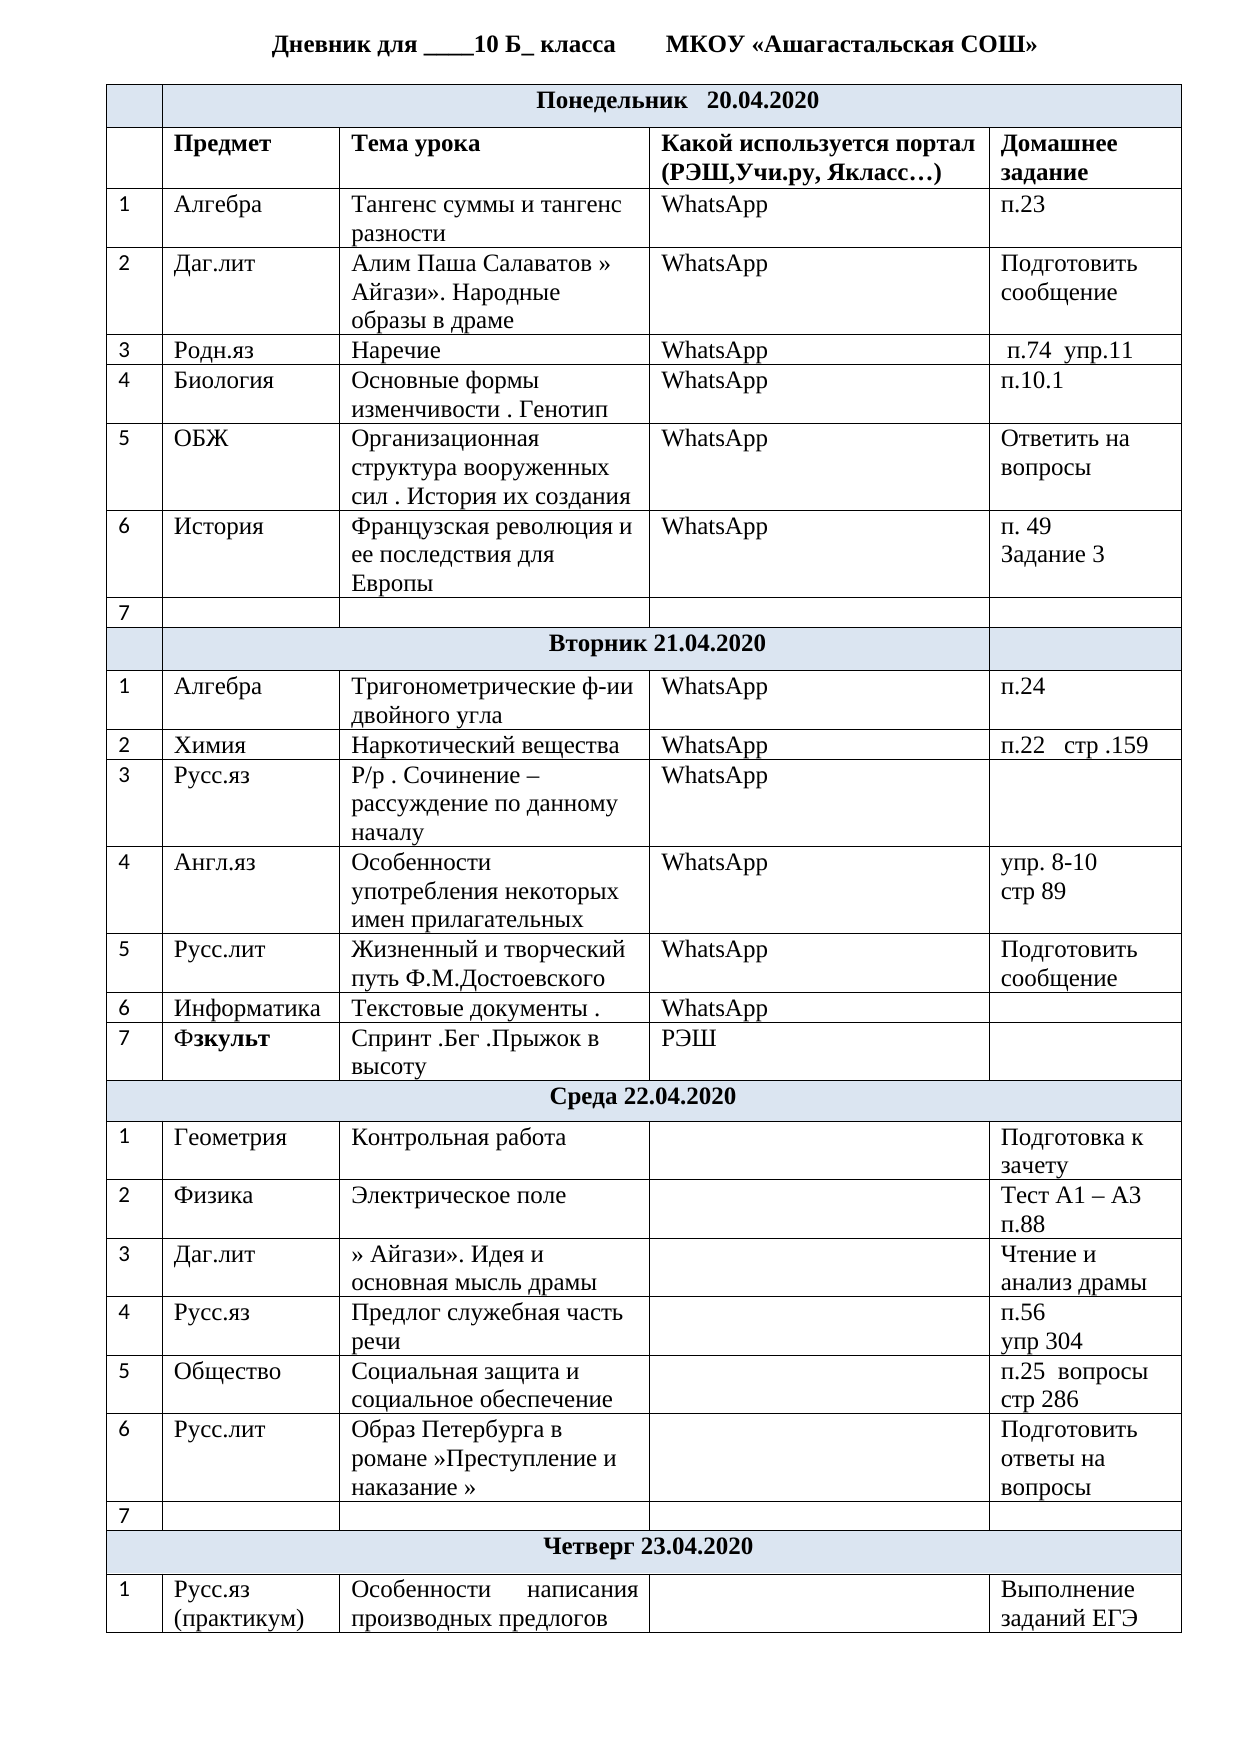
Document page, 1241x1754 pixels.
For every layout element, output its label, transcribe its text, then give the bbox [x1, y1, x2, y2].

table_cell Наречие [340, 335, 649, 364]
table_cell Даг.лит [163, 248, 339, 334]
table_cell Основные формы изменчивости . Генотип [340, 365, 649, 422]
table_cell WhatsApp [650, 993, 989, 1022]
table_cell Русс.яз [163, 1297, 339, 1355]
table_cell 6 [107, 993, 162, 1022]
table_cell Алгебра [163, 671, 339, 729]
table_cell 3 [107, 335, 162, 364]
table_cell 6 [107, 511, 162, 597]
table_cell [650, 1502, 989, 1530]
table_cell Наркотический вещества [340, 730, 649, 759]
table_cell Тригонометрические ф-ии двойного угла [340, 671, 649, 729]
table_cell Жизненный и творческий путь Ф.М.Достоевского [340, 934, 649, 992]
table_cell WhatsApp [650, 671, 989, 729]
table_cell Тангенс суммы и тангенс разности [340, 189, 649, 247]
table_cell WhatsApp [650, 934, 989, 992]
table_cell WhatsApp [650, 189, 989, 247]
table_cell п.56 упр 304 [990, 1297, 1181, 1355]
text Дневник для ____10 Б_ класса МКОУ «Ашагастальская СОШ» [118, 29, 1152, 58]
table_cell WhatsApp [650, 424, 989, 510]
table_cell Русс.яз [163, 760, 339, 846]
table_cell [990, 598, 1181, 627]
table_cell [650, 598, 989, 627]
table_cell Предлог служебная часть речи [340, 1297, 649, 1355]
table_cell 3 [107, 1239, 162, 1296]
table_cell Особенности написания производных предлогов [340, 1575, 649, 1632]
table_cell Биология [163, 365, 339, 422]
table_cell [107, 628, 162, 670]
table_cell Русс.лит [163, 1414, 339, 1501]
table_cell Французская революция и ее последствия для Европы [340, 511, 649, 597]
table_cell Четверг 23.04.2020 [107, 1531, 1181, 1573]
table_cell 5 [107, 1356, 162, 1413]
table_cell Р/р . Сочинение – рассуждение по данному началу [340, 760, 649, 846]
table_cell 5 [107, 424, 162, 510]
table_cell WhatsApp [650, 511, 989, 597]
table_cell 1 [107, 1122, 162, 1179]
table_cell [650, 1180, 989, 1238]
table_cell Алгебра [163, 189, 339, 247]
table_cell 6 [107, 1414, 162, 1501]
table_cell Даг.лит [163, 1239, 339, 1296]
table_cell Информатика [163, 993, 339, 1022]
table_cell 5 [107, 934, 162, 992]
table_cell 2 [107, 248, 162, 334]
table_cell 7 [107, 598, 162, 627]
table_cell Выполнение заданий ЕГЭ [990, 1575, 1181, 1632]
table_cell Подготовить ответы на вопросы [990, 1414, 1181, 1501]
table_cell [107, 128, 162, 188]
table_cell Тест А1 – А3 п.88 [990, 1180, 1181, 1238]
table_cell 2 [107, 1180, 162, 1238]
table_cell 3 [107, 760, 162, 846]
table_cell [340, 1502, 649, 1530]
table_cell WhatsApp [650, 730, 989, 759]
table_cell WhatsApp [650, 365, 989, 422]
table_cell [163, 598, 339, 627]
table_cell Чтение и анализ драмы [990, 1239, 1181, 1296]
table_cell [340, 598, 649, 627]
table_cell п.10.1 [990, 365, 1181, 422]
table_cell [650, 1356, 989, 1413]
table_cell Родн.яз [163, 335, 339, 364]
table_cell [990, 760, 1181, 846]
table_header [107, 85, 162, 127]
table_cell п.22 стр .159 [990, 730, 1181, 759]
table_cell Текстовые документы . [340, 993, 649, 1022]
table_cell Геометрия [163, 1122, 339, 1179]
table_cell Социальная защита и социальное обеспечение [340, 1356, 649, 1413]
table_cell ОБЖ [163, 424, 339, 510]
table_cell Англ.яз [163, 847, 339, 933]
table_cell Физика [163, 1180, 339, 1238]
table_cell Русс.лит [163, 934, 339, 992]
table_cell Вторник 21.04.2020 [163, 628, 989, 670]
table_cell 1 [107, 671, 162, 729]
table_cell Спринт .Бег .Прыжок в высоту [340, 1023, 649, 1080]
table_cell Химия [163, 730, 339, 759]
table_cell Ответить на вопросы [990, 424, 1181, 510]
table_cell п.74 упр.11 [990, 335, 1181, 364]
table_cell Подготовить сообщение [990, 934, 1181, 992]
table_cell 7 [107, 1023, 162, 1080]
table_cell WhatsApp [650, 248, 989, 334]
table_cell упр. 8-10 стр 89 [990, 847, 1181, 933]
table_cell WhatsApp [650, 760, 989, 846]
table_cell Общество [163, 1356, 339, 1413]
table_cell История [163, 511, 339, 597]
table_cell Среда 22.04.2020 [107, 1081, 1181, 1121]
table_cell [990, 1502, 1181, 1530]
table_cell Подготовка к зачету [990, 1122, 1181, 1179]
table_cell Организационная структура вооруженных сил . История их создания [340, 424, 649, 510]
table_cell [990, 1023, 1181, 1080]
table_cell 4 [107, 1297, 162, 1355]
table_cell 4 [107, 365, 162, 422]
table_cell [650, 1122, 989, 1179]
table_cell [650, 1575, 989, 1632]
table_cell Подготовить сообщение [990, 248, 1181, 334]
table_cell Алим Паша Салаватов » Айгази». Народные образы в драме [340, 248, 649, 334]
table_cell WhatsApp [650, 847, 989, 933]
table_cell WhatsApp [650, 335, 989, 364]
table_cell Контрольная работа [340, 1122, 649, 1179]
table_cell Электрическое поле [340, 1180, 649, 1238]
table_cell 7 [107, 1502, 162, 1530]
table_cell Предмет [163, 128, 339, 188]
table_cell 4 [107, 847, 162, 933]
table_cell Тема урока [340, 128, 649, 188]
table_cell п. 49 Задание 3 [990, 511, 1181, 597]
table_header Понедельник 20.04.2020 [163, 85, 1181, 127]
table_cell Фзкульт [163, 1023, 339, 1080]
table_cell п.24 [990, 671, 1181, 729]
table_cell п.25 вопросы стр 286 [990, 1356, 1181, 1413]
table_cell Русс.яз (практикум) [163, 1575, 339, 1632]
table_cell [990, 628, 1181, 670]
table_cell Особенности употребления некоторых имен прилагательных [340, 847, 649, 933]
table_cell [990, 993, 1181, 1022]
table_cell 1 [107, 189, 162, 247]
table_cell [650, 1297, 989, 1355]
table_cell Образ Петербурга в романе »Преступление и наказание » [340, 1414, 649, 1501]
table_cell п.23 [990, 189, 1181, 247]
table_cell 1 [107, 1575, 162, 1632]
table_cell Домашнее задание [990, 128, 1181, 188]
table_cell » Айгази». Идея и основная мысль драмы [340, 1239, 649, 1296]
table_cell РЭШ [650, 1023, 989, 1080]
table_cell 2 [107, 730, 162, 759]
table_cell Какой используется портал (РЭШ,Учи.ру, Якласс…) [650, 128, 989, 188]
table_cell [163, 1502, 339, 1530]
table_cell [650, 1414, 989, 1501]
table_cell [650, 1239, 989, 1296]
